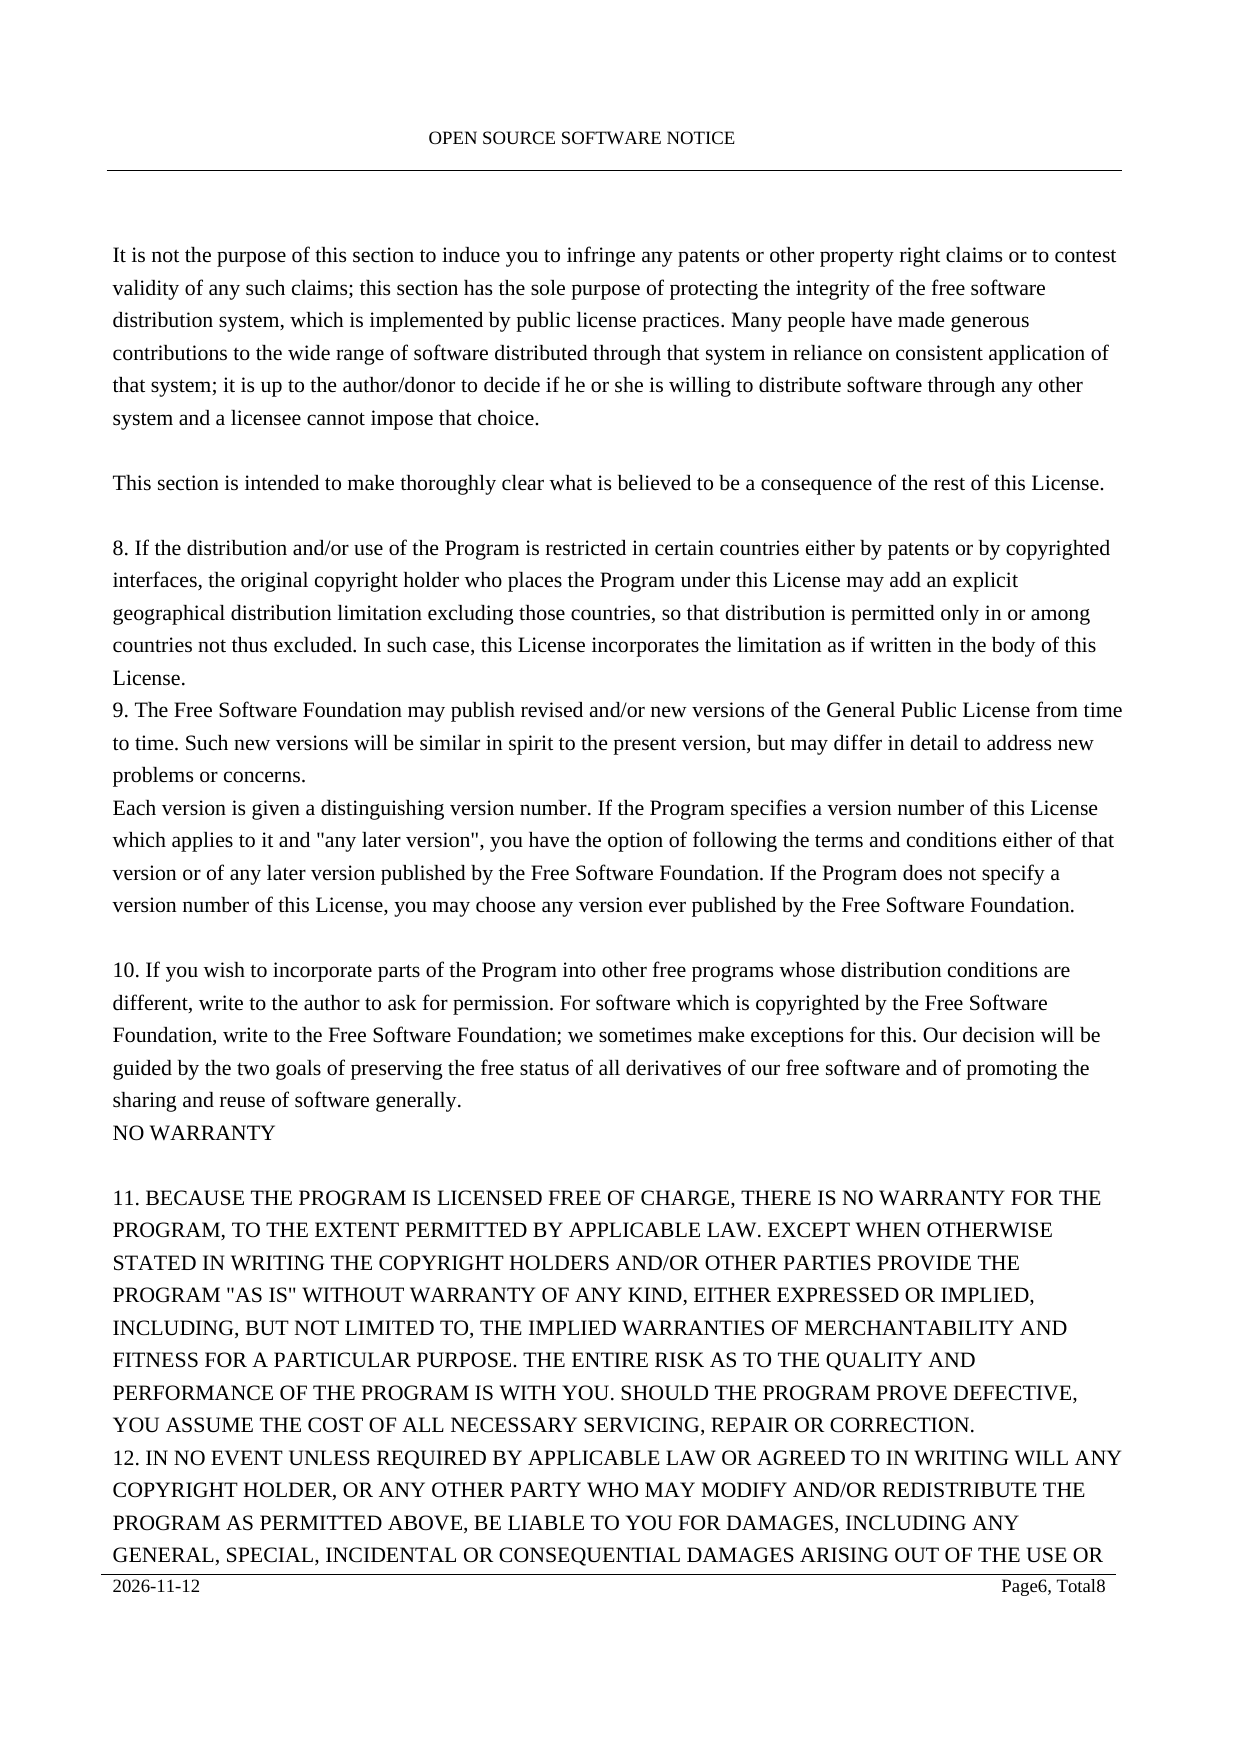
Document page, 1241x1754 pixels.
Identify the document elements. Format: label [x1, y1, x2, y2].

text [112, 206, 1128, 1571]
